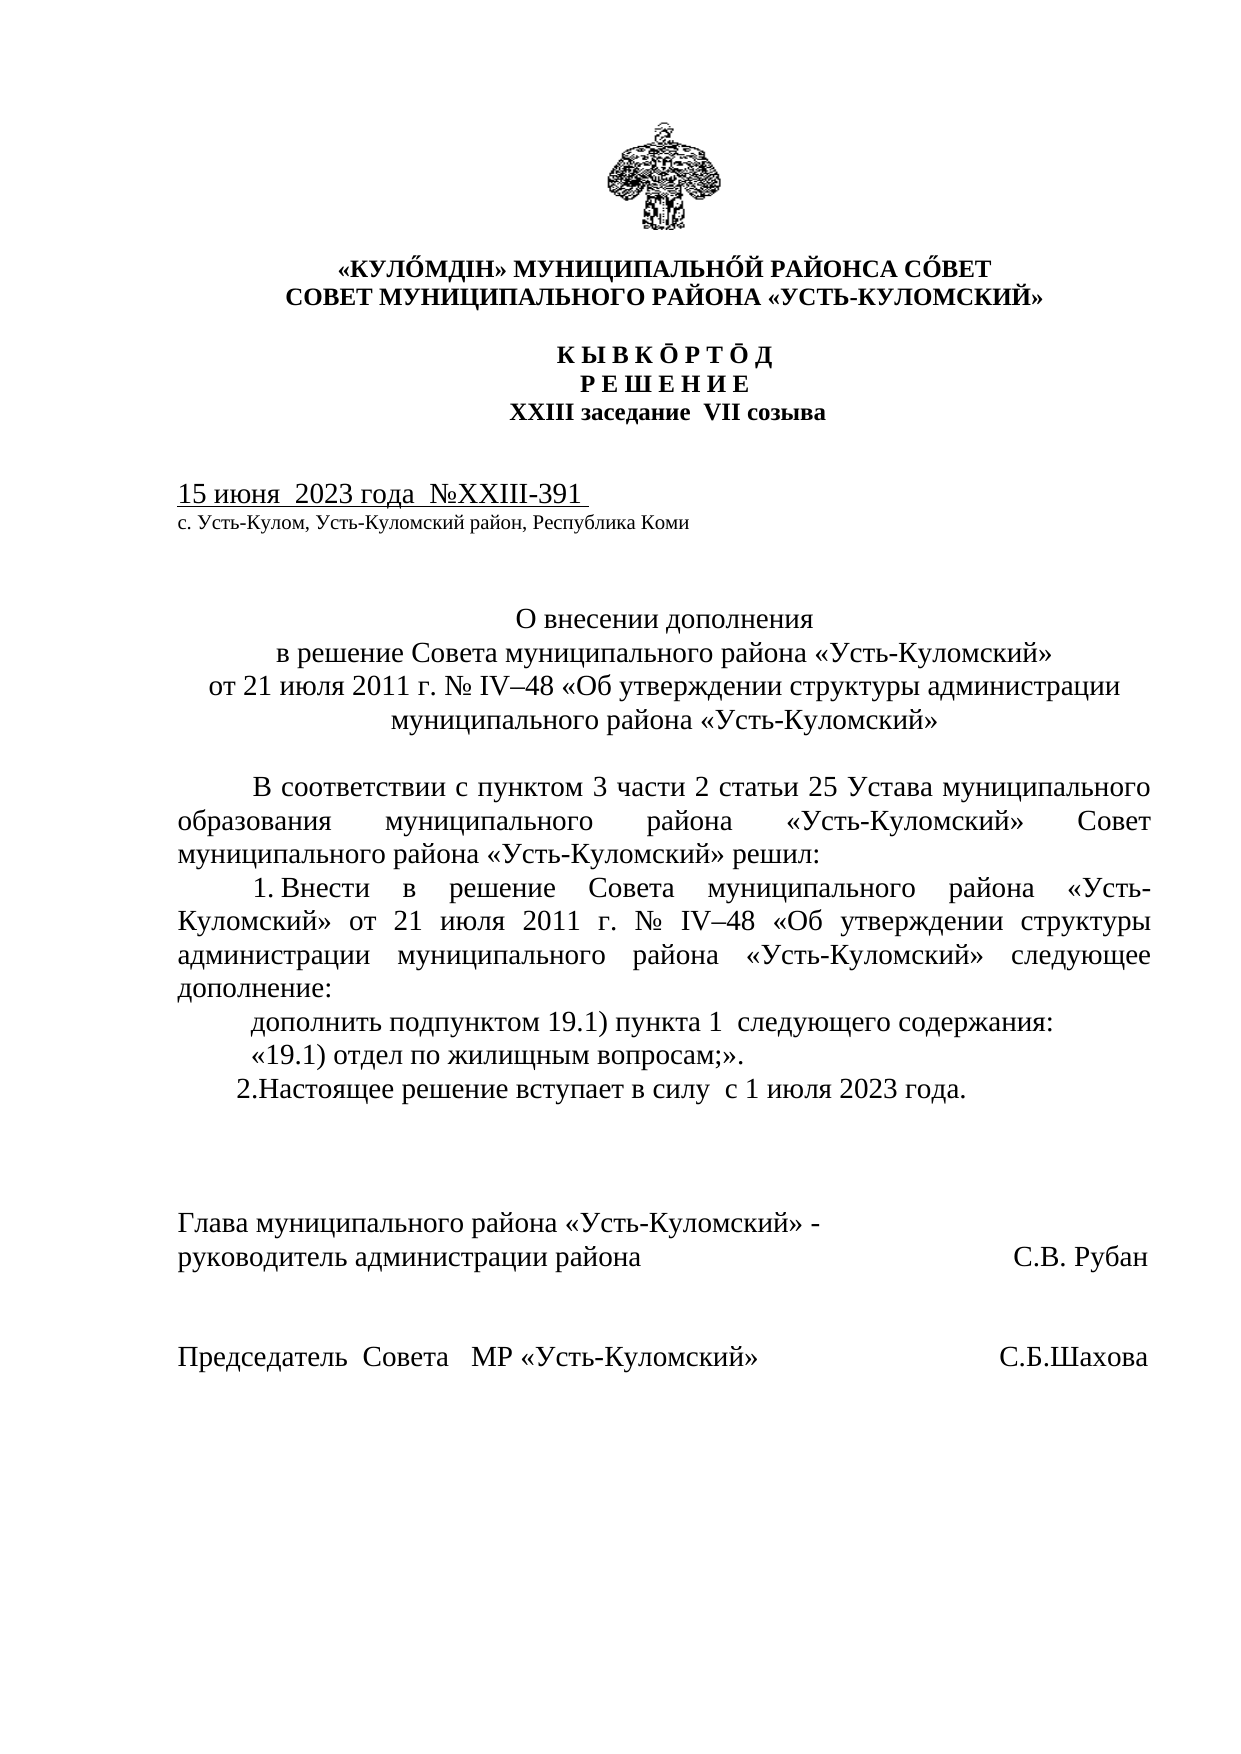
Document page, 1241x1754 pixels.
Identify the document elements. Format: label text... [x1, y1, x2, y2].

text О внесении дополнения [177, 601, 1152, 635]
text «19.1) отдел по жилищным вопросам;». [251, 1037, 1152, 1071]
text Глава муниципального района «Усть-Куломский» - [177, 1205, 1152, 1239]
text руководитель администрации района С.В. Рубан [177, 1239, 1152, 1272]
text Председатель Совета МР «Усть-Куломский» С.Б.Шахова [177, 1339, 1152, 1373]
list Внести в решение Совета муниципального района «Усть-Куломский» от 21 июля . № IV–48 «Об утверждении структуры администрации муниципального района «Усть-Куломский» следующее дополнение: [177, 870, 1152, 1004]
text 15 июня 2023 года №XXIII-391 [177, 477, 1152, 510]
text дополнить подпунктом 19.1) пункта 1 следующего содержания: [251, 1004, 1152, 1037]
title «КУЛŐМДIН» МУНИЦИПАЛЬНŐЙ РАЙОНСА СŐВЕТ [177, 254, 1152, 282]
title XXIII заседание VII созыва [177, 397, 1152, 426]
text в решение Совета муниципального района «Усть-Куломский» [177, 635, 1152, 668]
text 2.Настоящее решение вступает в силу с 1 июля 2023 года. [177, 1071, 1152, 1104]
title К Ы В К Ō Р Т Ō Д [177, 340, 1152, 369]
title СОВЕТ МУНИЦИПАЛЬНОГО РАЙОНА «УСТЬ-КУЛОМСКИЙ» [177, 282, 1152, 311]
text с. Усть-Кулом, Усть-Куломский район, Республика Коми [177, 510, 1152, 534]
text В соответствии с пунктом 3 части 2 статьи 25 Устава муниципального образования муниципального района «Усть-Куломский» Совет муниципального района «Усть-Куломский» решил: [177, 769, 1152, 870]
title Р Е Ш Е Н И Е [177, 369, 1152, 397]
text от 21 июля . № IV–48 «Об утверждении структуры администрации муниципального района «Усть-Куломский» [177, 668, 1152, 736]
